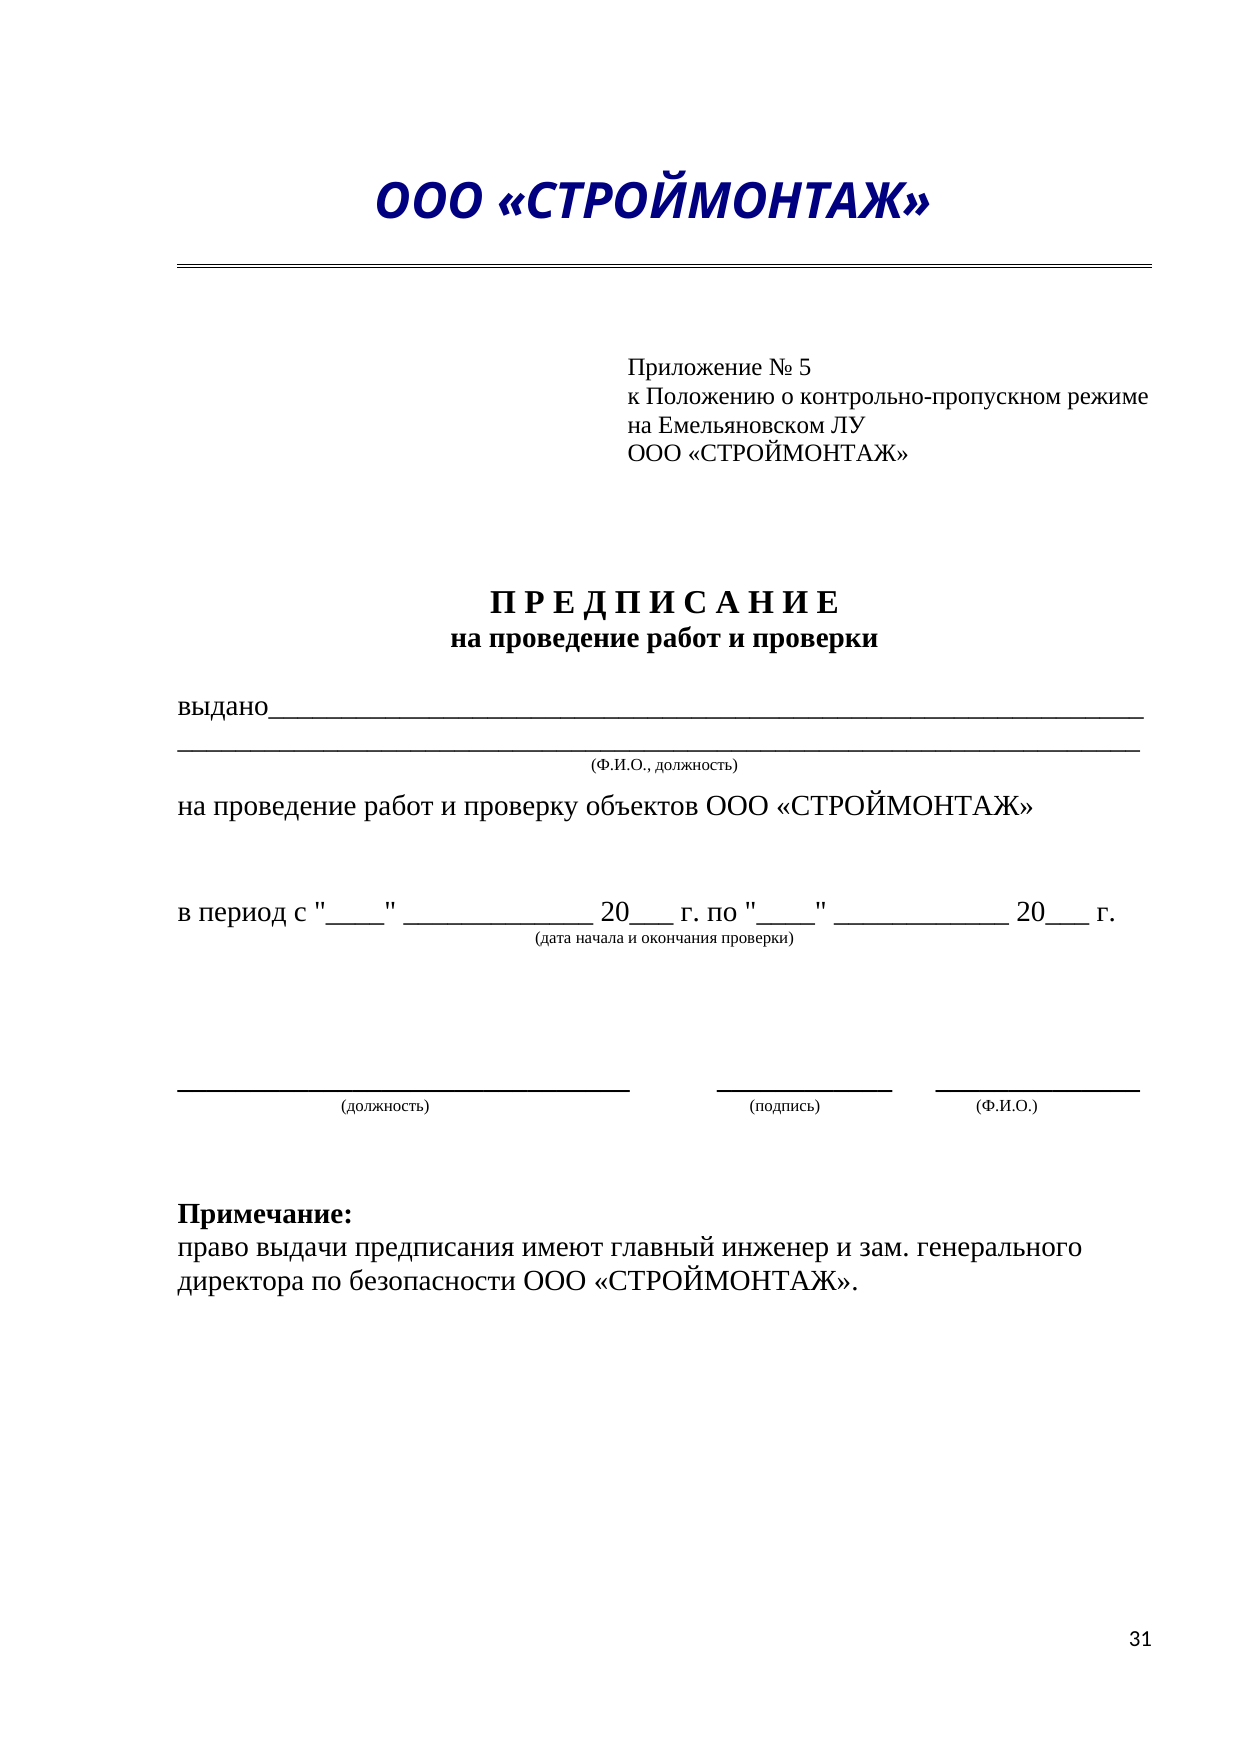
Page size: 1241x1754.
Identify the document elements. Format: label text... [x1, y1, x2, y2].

text на Емельяновском ЛУ [177, 410, 1152, 438]
text на проведение работ и проверку объектов ООО «СТРОЙМОНТАЖ» [177, 788, 1152, 822]
text к Положению о контрольно-пропускном режиме [177, 381, 1152, 410]
subtitle Приложение № 5 [177, 352, 1122, 381]
subtitle ООО «СТРОЙМОНТАЖ» [177, 165, 1122, 233]
text Примечание: [177, 1196, 1152, 1229]
text П Р Е Д П И С А Н И Е [177, 582, 1152, 621]
text (дата начала и окончания проверки) [177, 927, 1152, 961]
text на проведение работ и проверки [177, 621, 1152, 654]
text право выдачи предписания имеют главный инженер и зам. генерального директора по безопасности ООО «СТРОЙМОНТАЖ». [177, 1229, 1152, 1296]
text (должность) (подпись) (Ф.И.О.) [177, 1095, 1152, 1129]
text в период с "____" _____________ 20___ г. по "____" ____________ 20___ г. [177, 894, 1152, 927]
text _______________________________ ____________ ______________ [177, 1062, 1152, 1095]
text (Ф.И.О., должность) [177, 755, 1152, 788]
text выдано______________________________________________________________________________________________________________________________ [177, 688, 1152, 755]
text ООО «СТРОЙМОНТАЖ» [177, 438, 1152, 467]
